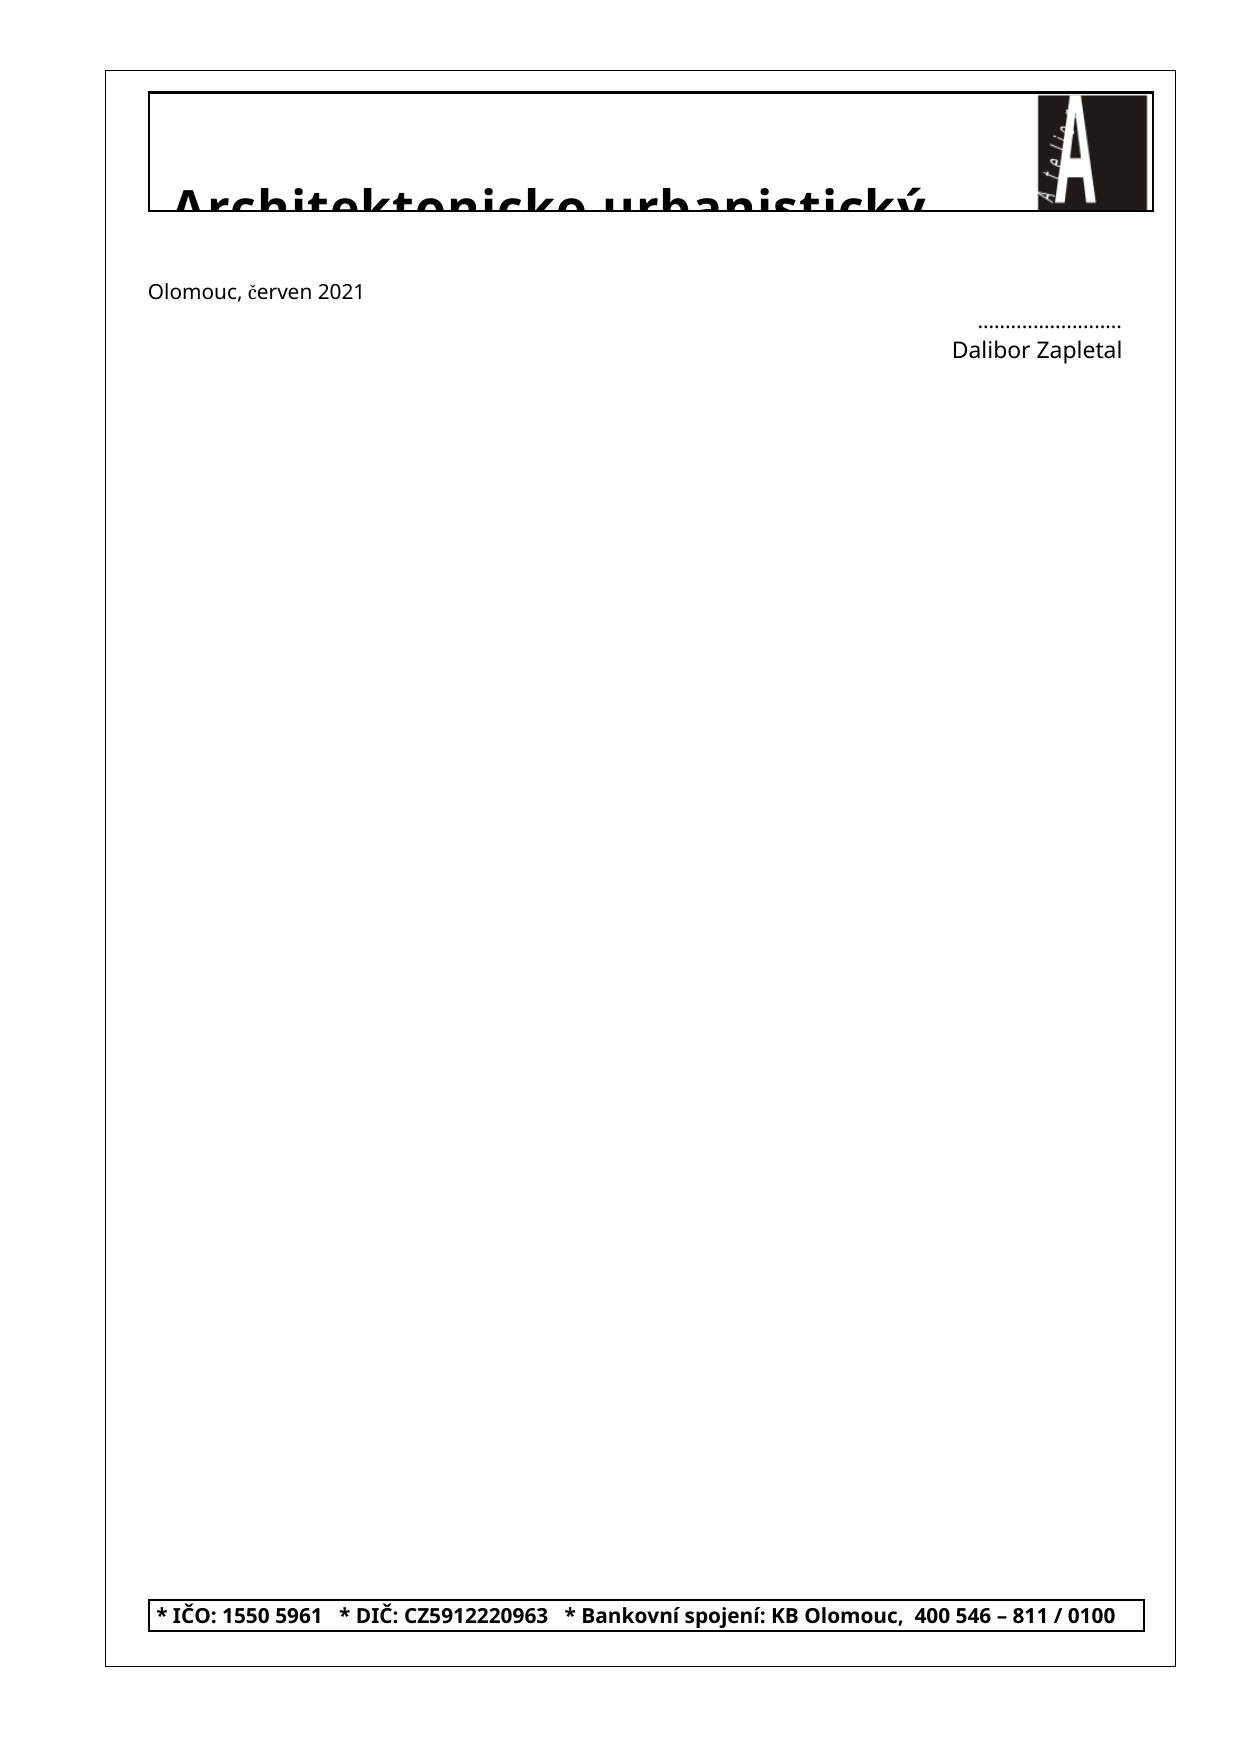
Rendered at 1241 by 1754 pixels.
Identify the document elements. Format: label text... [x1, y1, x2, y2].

text Dalibor Zapletal [148, 334, 1122, 365]
text Olomouc, červen 2021 [148, 277, 1122, 306]
text ..…..................... [148, 306, 1122, 334]
